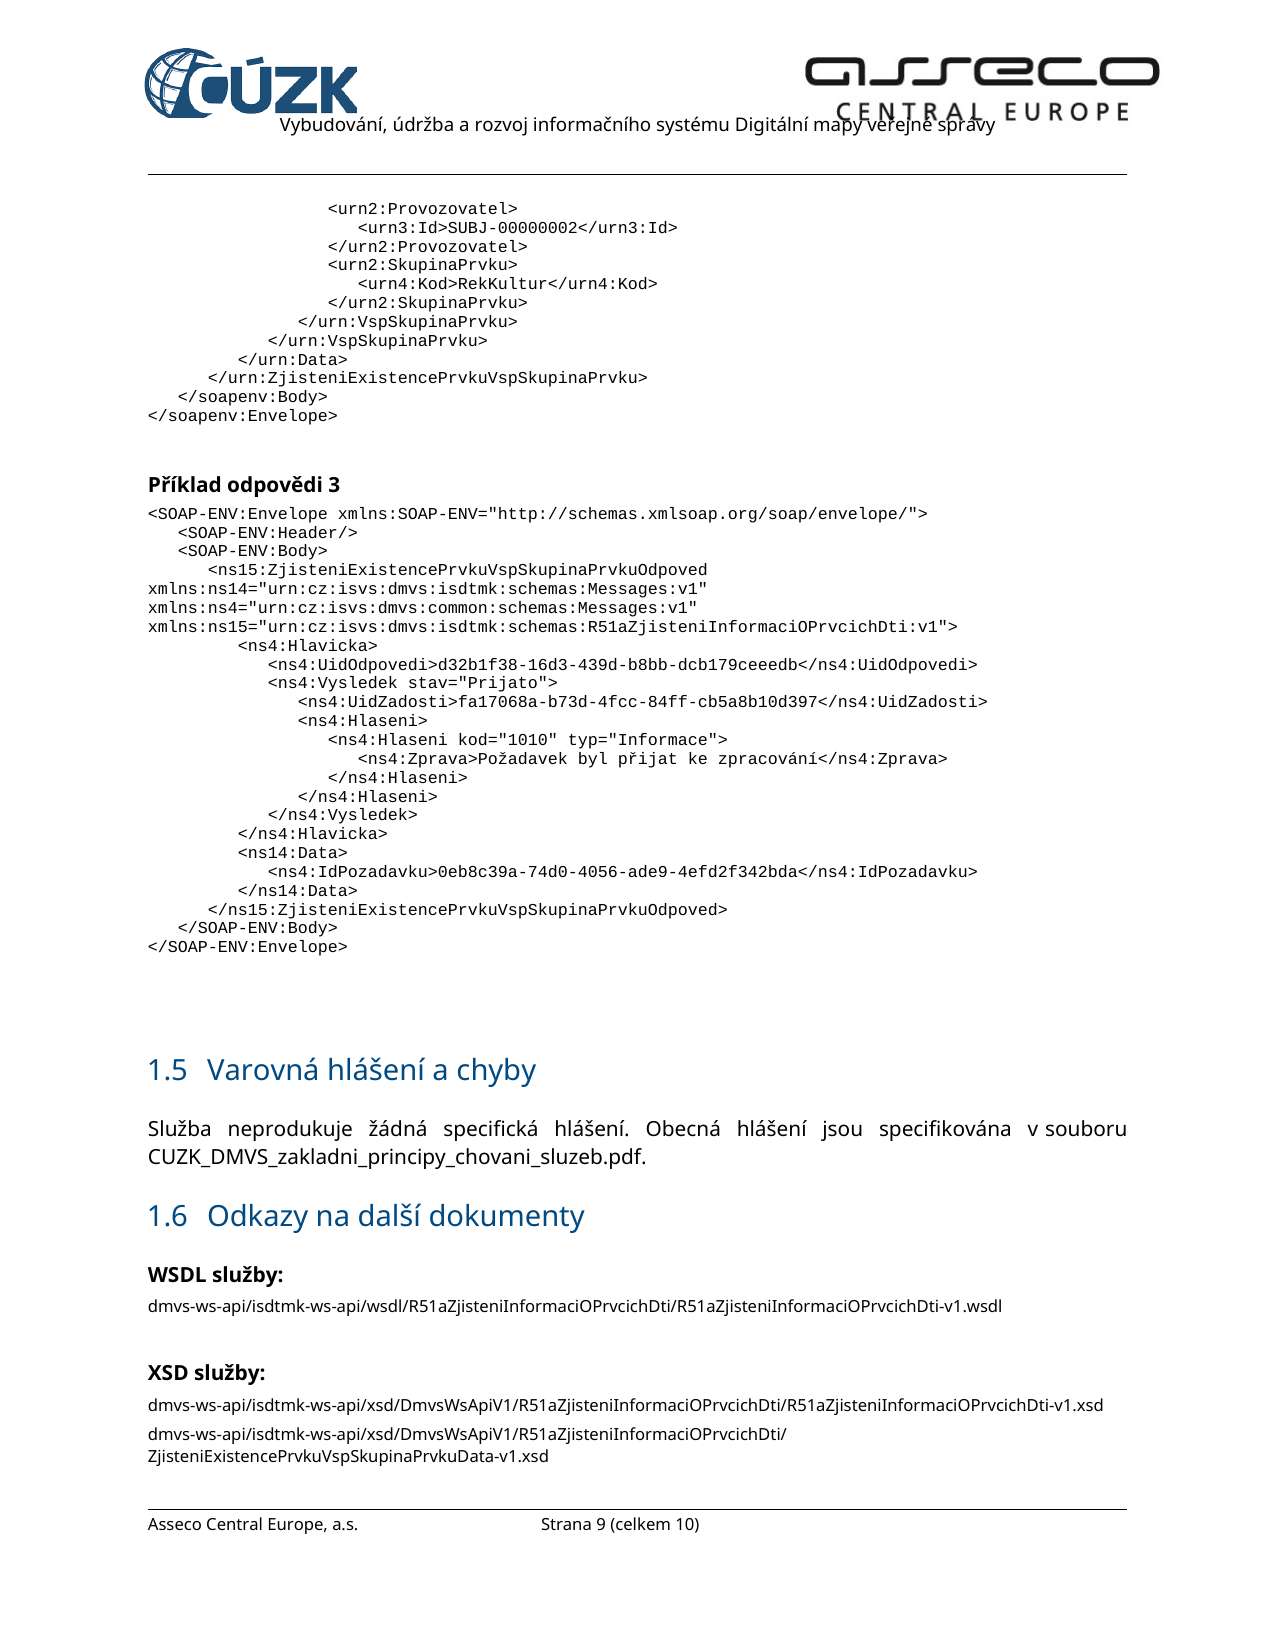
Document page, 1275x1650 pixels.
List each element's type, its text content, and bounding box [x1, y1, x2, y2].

text </ns4:Hlaseni> [148, 788, 1127, 807]
text <SOAP-ENV:Envelope xmlns:SOAP-ENV="http://schemas.xmlsoap.org/soap/envelope/"> [148, 505, 1127, 524]
text </SOAP-ENV:Body> [148, 920, 1127, 939]
text </soapenv:Body> [148, 389, 1127, 408]
text dmvs-ws-api/isdtmk-ws-api/xsd/DmvsWsApiV1/R51aZjisteniInformaciOPrvcichDti/ZjisteniExistencePrvkuVspSkupinaPrvkuData-v1.xsd [148, 1422, 1127, 1468]
text </ns14:Data> [148, 882, 1127, 901]
text <ns15:ZjisteniExistencePrvkuVspSkupinaPrvkuOdpoved xmlns:ns14="urn:cz:isvs:dmvs:isdtmk:schemas:Messages:v1" [148, 562, 1127, 599]
text </ns4:Vysledek> [148, 807, 1127, 826]
text xmlns:ns15="urn:cz:isvs:dmvs:isdtmk:schemas:R51aZjisteniInformaciOPrvcichDti:v1"> [148, 618, 1127, 637]
subtitle Odkazy na další dokumenty [147, 1196, 1127, 1235]
text <ns4:Hlaseni> [148, 713, 1127, 732]
text </urn2:Provozovatel> [148, 238, 1127, 257]
text <ns4:IdPozadavku>0eb8c39a-74d0-4056-ade9-4efd2f342bda</ns4:IdPozadavku> [148, 863, 1127, 882]
text dmvs-ws-api/isdtmk-ws-api/wsdl/R51aZjisteniInformaciOPrvcichDti/R51aZjisteniInformaciOPrvcichDti-v1.wsdl [148, 1295, 1127, 1318]
text <ns4:Vysledek stav="Prijato"> [148, 675, 1127, 694]
text <urn2:Provozovatel> [148, 200, 1127, 219]
text <ns4:Zprava>Požadavek byl přijat ke zpracování</ns4:Zprava> [148, 750, 1127, 769]
text </ns4:Hlaseni> [148, 769, 1127, 788]
text </ns4:Hlavicka> [148, 826, 1127, 845]
text </urn:VspSkupinaPrvku> [148, 332, 1127, 351]
text </urn2:SkupinaPrvku> [148, 295, 1127, 313]
text Příklad odpovědi 3 [148, 471, 1127, 499]
picture [796, 47, 1169, 128]
text </ns15:ZjisteniExistencePrvkuVspSkupinaPrvkuOdpoved> [148, 901, 1127, 920]
text <urn4:Kod>RekKultur</urn4:Kod> [148, 276, 1127, 295]
text <urn3:Id>SUBJ-00000002</urn3:Id> [148, 219, 1127, 238]
text <ns4:Hlavicka> [148, 637, 1127, 656]
text </SOAP-ENV:Envelope> [148, 939, 1127, 958]
text Služba neprodukuje žádná specifická hlášení. Obecná hlášení jsou specifikována v souboru CUZK_DMVS_zakladni_principy_chovani_sluzeb.pdf. [148, 1114, 1127, 1171]
picture [144, 48, 357, 118]
text <SOAP-ENV:Body> [148, 543, 1127, 562]
text <ns4:UidZadosti>fa17068a-b73d-4fcc-84ff-cb5a8b10d397</ns4:UidZadosti> [148, 694, 1127, 713]
text <ns4:Hlaseni kod="1010" typ="Informace"> [148, 732, 1127, 750]
text WSDL služby: [148, 1260, 1127, 1289]
text <SOAP-ENV:Header/> [148, 524, 1127, 543]
text <ns4:UidOdpovedi>d32b1f38-16d3-439d-b8bb-dcb179ceeedb</ns4:UidOdpovedi> [148, 656, 1127, 675]
text XSD služby: [148, 1358, 1127, 1387]
text <urn2:SkupinaPrvku> [148, 257, 1127, 276]
text dmvs-ws-api/isdtmk-ws-api/xsd/DmvsWsApiV1/R51aZjisteniInformaciOPrvcichDti/R51aZjisteniInformaciOPrvcichDti-v1.xsd [148, 1393, 1127, 1416]
text xmlns:ns4="urn:cz:isvs:dmvs:common:schemas:Messages:v1" [148, 599, 1127, 618]
text </soapenv:Envelope> [148, 408, 1127, 427]
text <ns14:Data> [148, 845, 1127, 863]
text </urn:ZjisteniExistencePrvkuVspSkupinaPrvku> [148, 370, 1127, 389]
subtitle Varovná hlášení a chyby [147, 1049, 1127, 1089]
text </urn:Data> [148, 351, 1127, 370]
text </urn:VspSkupinaPrvku> [148, 313, 1127, 332]
